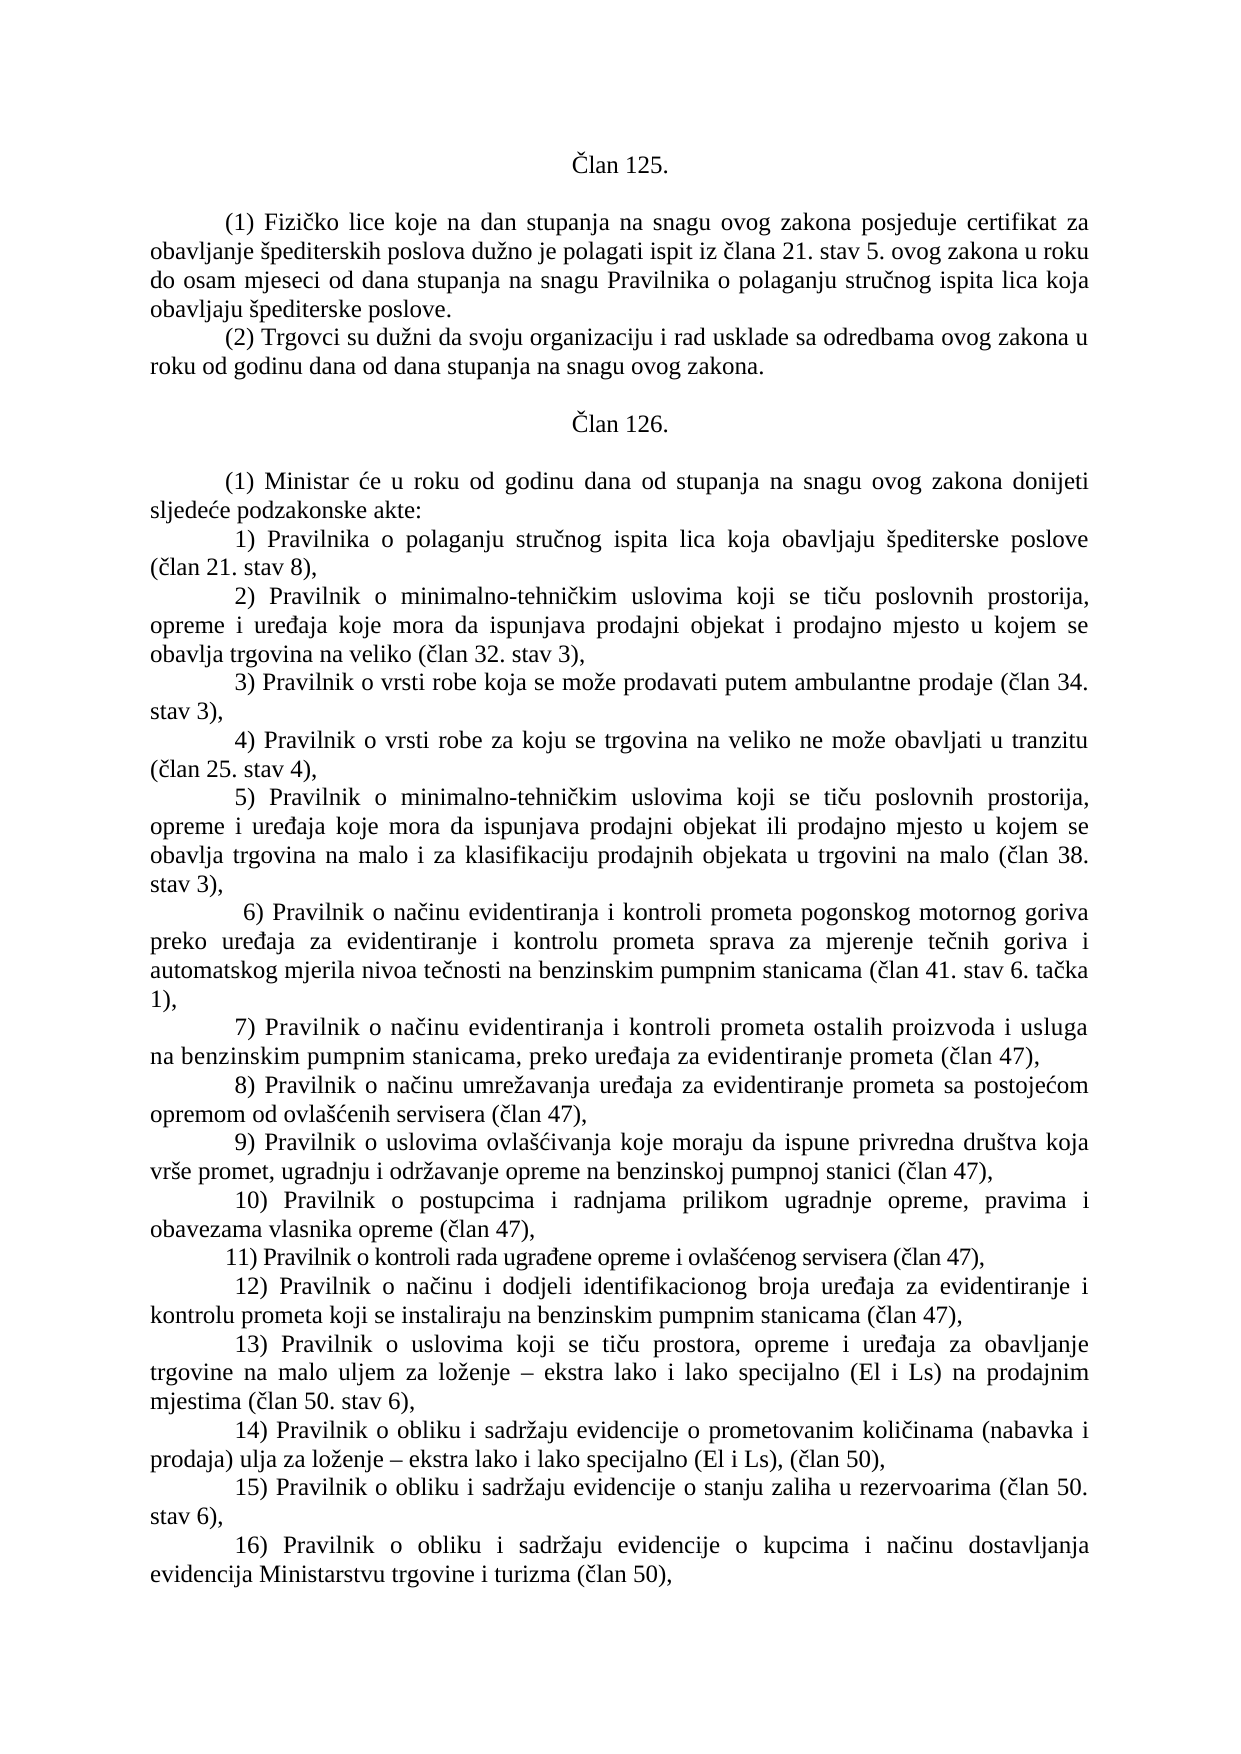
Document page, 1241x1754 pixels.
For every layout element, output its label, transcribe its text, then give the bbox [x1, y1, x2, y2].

text 13) Pravilnik o uslovima koji se tiču prostora, opreme i uređaja za obavljanje trgovine na malo uljem za loženje – ekstra lako i lako specijalno (El i Ls) na prodajnim mjestima (član 50. stav 6), [150, 1329, 1090, 1415]
text 11) Pravilnik o kontroli rada ugrađene opreme i ovlašćenog servisera (član 47), [150, 1242, 1090, 1271]
text 16) Pravilnik o obliku i sadržaju evidencije o kupcima i načinu dostavljanja evidencija Ministarstvu trgovine i turizma (član 50), [150, 1530, 1090, 1587]
text 1) Pravilnika o polaganju stručnog ispita lica koja obavljaju špediterske poslove (član 21. stav 8), [150, 524, 1090, 581]
text 14) Pravilnik o obliku i sadržaju evidencije o prometovanim količinama (nabavka i prodaja) ulja za loženje – ekstra lako i lako specijalno (El i Ls), (član 50), [150, 1415, 1090, 1472]
text 10) Pravilnik o postupcima i radnjama prilikom ugradnje opreme, pravima i obavezama vlasnika opreme (član 47), [150, 1185, 1090, 1242]
text (1) Ministar će u roku od godinu dana od stupanja na snagu ovog zakona donijeti sljedeće podzakonske akte: [150, 466, 1090, 524]
text 7) Pravilnik o načinu evidentiranja i kontroli prometa ostalih proizvoda i usluga na benzinskim pumpnim stanicama, preko uređaja za evidentiranje prometa (član 47), [150, 1012, 1090, 1070]
text 5) Pravilnik o minimalno-tehničkim uslovima koji se tiču poslovnih prostorija, opreme i uređaja koje mora da ispunjava prodajni objekat ili prodajno mjesto u kojem se obavlja trgovina na malo i za klasifikaciju prodajnih objekata u trgovini na malo (član 38. stav 3), [150, 782, 1090, 897]
text 6) Pravilnik o načinu evidentiranja i kontroli prometa pogonskog motornog goriva preko uređaja za evidentiranje i kontrolu prometa sprava za mjerenje tečnih goriva i automatskog mjerila nivoa tečnosti na benzinskim pumpnim stanicama (član 41. stav 6. tačka 1), [150, 897, 1090, 1012]
text 2) Pravilnik o minimalno-tehničkim uslovima koji se tiču poslovnih prostorija, opreme i uređaja koje mora da ispunjava prodajni objekat i prodajno mjesto u kojem se obavlja trgovina na veliko (član 32. stav 3), [150, 581, 1090, 667]
text (2) Trgovci su dužni da svoju organizaciju i rad usklade sa odredbama ovog zakona u roku od godinu dana od dana stupanja na snagu ovog zakona. [150, 322, 1090, 380]
text 9) Pravilnik o uslovima ovlašćivanja koje moraju da ispune privredna društva koja vrše promet, ugradnju i održavanje opreme na benzinskoj pumpnoj stanici (član 47), [150, 1127, 1090, 1185]
text 15) Pravilnik o obliku i sadržaju evidencije o stanju zaliha u rezervoarima (član 50. stav 6), [150, 1472, 1090, 1530]
text Član 125. [150, 150, 1090, 179]
text Član 126. [150, 409, 1090, 437]
text 8) Pravilnik o načinu umrežavanja uređaja za evidentiranje prometa sa postojećom opremom od ovlašćenih servisera (član 47), [150, 1070, 1090, 1127]
text 3) Pravilnik o vrsti robe koja se može prodavati putem ambulantne prodaje (član 34. stav 3), [150, 667, 1090, 725]
text 4) Pravilnik o vrsti robe za koju se trgovina na veliko ne može obavljati u tranzitu (član 25. stav 4), [150, 725, 1090, 782]
text 12) Pravilnik o načinu i dodjeli identifikacionog broja uređaja za evidentiranje i kontrolu prometa koji se instaliraju na benzinskim pumpnim stanicama (član 47), [150, 1271, 1090, 1329]
text (1) Fizičko lice koje na dan stupanja na snagu ovog zakona posjeduje certifikat za obavljanje špediterskih poslova dužno je polagati ispit iz člana 21. stav 5. ovog zakona u roku do osam mjeseci od dana stupanja na snagu Pravilnika o polaganju stručnog ispita lica koja obavljaju špediterske poslove. [150, 207, 1090, 322]
